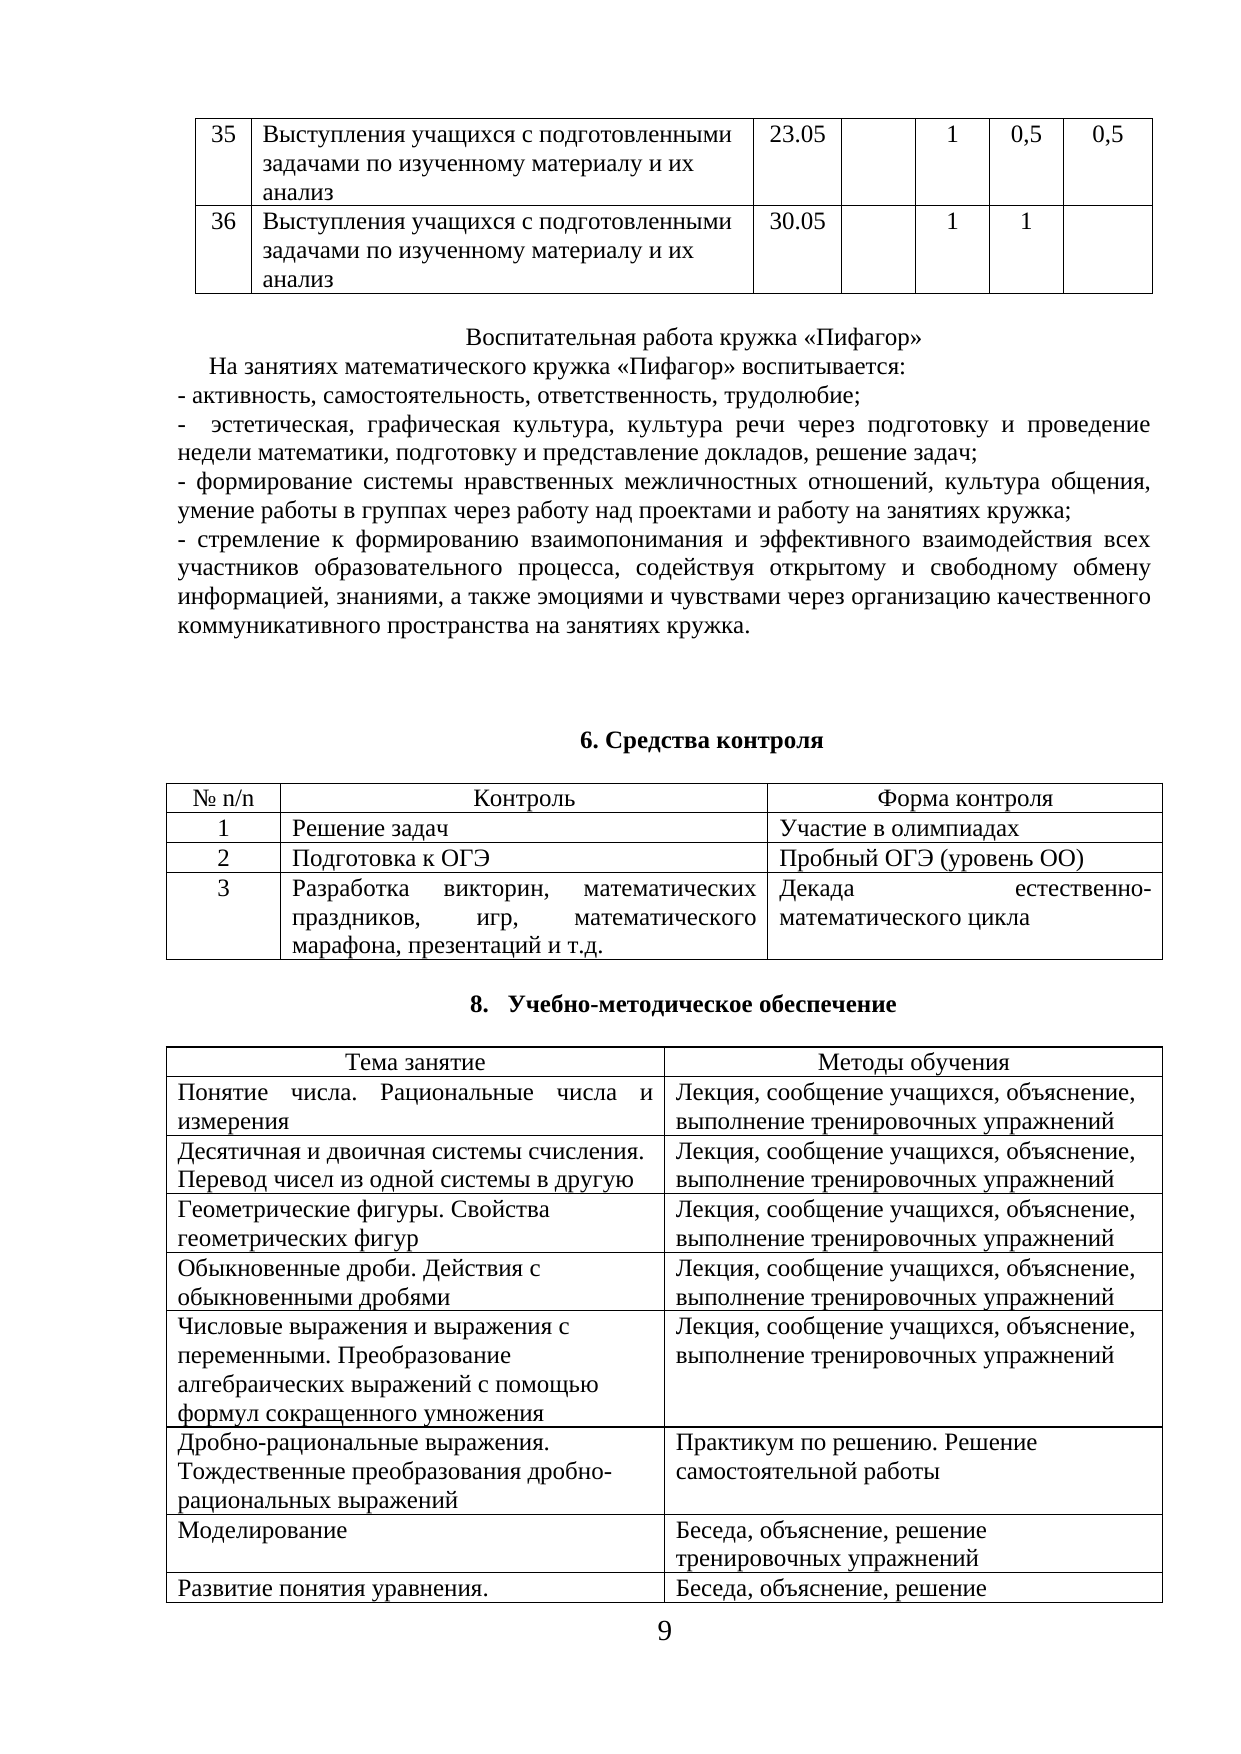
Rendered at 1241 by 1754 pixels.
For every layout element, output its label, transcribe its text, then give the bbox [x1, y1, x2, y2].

text - эстетическая, графическая культура, культура речи через подготовку и проведение недели математики, подготовку и представление докладов, решение задач; [177, 409, 1152, 466]
table_cell 36 [196, 206, 251, 293]
table_header Тема занятие [167, 1048, 664, 1076]
table_cell Пробный ОГЭ (уровень ОО) [768, 843, 1162, 872]
table_cell Дробно-рациональные выражения. Тождественные преобразования дробно-рациональных выражений [167, 1428, 664, 1514]
table_cell 2 [167, 843, 280, 872]
table_cell Лекция, сообщение учащихся, объяснение, выполнение тренировочных упражнений [665, 1253, 1162, 1310]
table_cell Лекция, сообщение учащихся, объяснение, выполнение тренировочных упражнений [665, 1311, 1162, 1426]
table_cell Решение задач [281, 813, 767, 842]
table_cell Участие в олимпиадах [768, 813, 1162, 842]
table_cell 3 [167, 873, 280, 959]
text - стремление к формированию взаимопонимания и эффективного взаимодействия всех участников образовательного процесса, содействуя открытому и свободному обмену информацией, знаниями, а также эмоциями и чувствами через организацию качественного коммуникативного пространства на занятиях кружка. [177, 524, 1152, 639]
table_cell Числовые выражения и выражения с переменными. Преобразование алгебраических выражений с помощью формул сокращенного умножения [167, 1311, 664, 1426]
text На занятиях математического кружка «Пифагор» воспитывается: [177, 351, 1152, 380]
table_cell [167, 1573, 664, 1602]
table_cell 1 [916, 119, 989, 205]
table_cell 0,5 [990, 119, 1063, 205]
table_cell Практикум по решению. Решение самостоятельной работы [665, 1428, 1162, 1514]
text - формирование системы нравственных межличностных отношений, культура общения, умение работы в группах через работу над проектами и работу на занятиях кружка; [177, 466, 1152, 524]
table_cell [842, 206, 915, 293]
table_cell [1064, 206, 1152, 293]
table_cell Лекция, сообщение учащихся, объяснение, выполнение тренировочных упражнений [665, 1136, 1162, 1193]
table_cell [665, 1573, 1162, 1602]
table_cell 35 [196, 119, 251, 205]
table_cell Понятие числа. Рациональные числа и измерения [167, 1077, 664, 1135]
table_cell Лекция, сообщение учащихся, объяснение, выполнение тренировочных упражнений [665, 1194, 1162, 1252]
text 6. Средства контроля [252, 725, 1152, 754]
table_cell Подготовка к ОГЭ [281, 843, 767, 872]
table_cell Разработка викторин, математических праздников, игр, математического марафона, презентаций и т.д. [281, 873, 767, 959]
table_header Методы обучения [665, 1048, 1162, 1076]
table_cell 1 [916, 206, 989, 293]
table_cell Беседа, объяснение, решение тренировочных упражнений [665, 1515, 1162, 1572]
table_cell [842, 119, 915, 205]
table_cell Обыкновенные дроби. Действия с обыкновенными дробями [167, 1253, 664, 1310]
text Воспитательная работа кружка «Пифагор» [177, 322, 1152, 351]
table_cell 30.05 [754, 206, 841, 293]
text - активность, самостоятельность, ответственность, трудолюбие; [177, 380, 1152, 409]
table_cell Моделирование [167, 1515, 664, 1572]
table_cell Декада естественно-математического цикла [768, 873, 1162, 959]
list Учебно-методическое обеспечение [215, 989, 1152, 1018]
table_cell Десятичная и двоичная системы счисления. Перевод чисел из одной системы в другую [167, 1136, 664, 1193]
table_header № n/n [167, 784, 280, 812]
table_cell Лекция, сообщение учащихся, объяснение, выполнение тренировочных упражнений [665, 1077, 1162, 1135]
table_cell 23.05 [754, 119, 841, 205]
table_cell 1 [990, 206, 1063, 293]
table_cell Выступления учащихся с подготовленными задачами по изученному материалу и их анализ [252, 119, 753, 205]
table_header Контроль [281, 784, 767, 812]
table_cell Выступления учащихся с подготовленными задачами по изученному материалу и их анализ [252, 206, 753, 293]
table_cell 0,5 [1064, 119, 1152, 205]
table_cell 1 [167, 813, 280, 842]
table_header Форма контроля [768, 784, 1162, 812]
table_cell Геометрические фигуры. Свойства геометрических фигур [167, 1194, 664, 1252]
